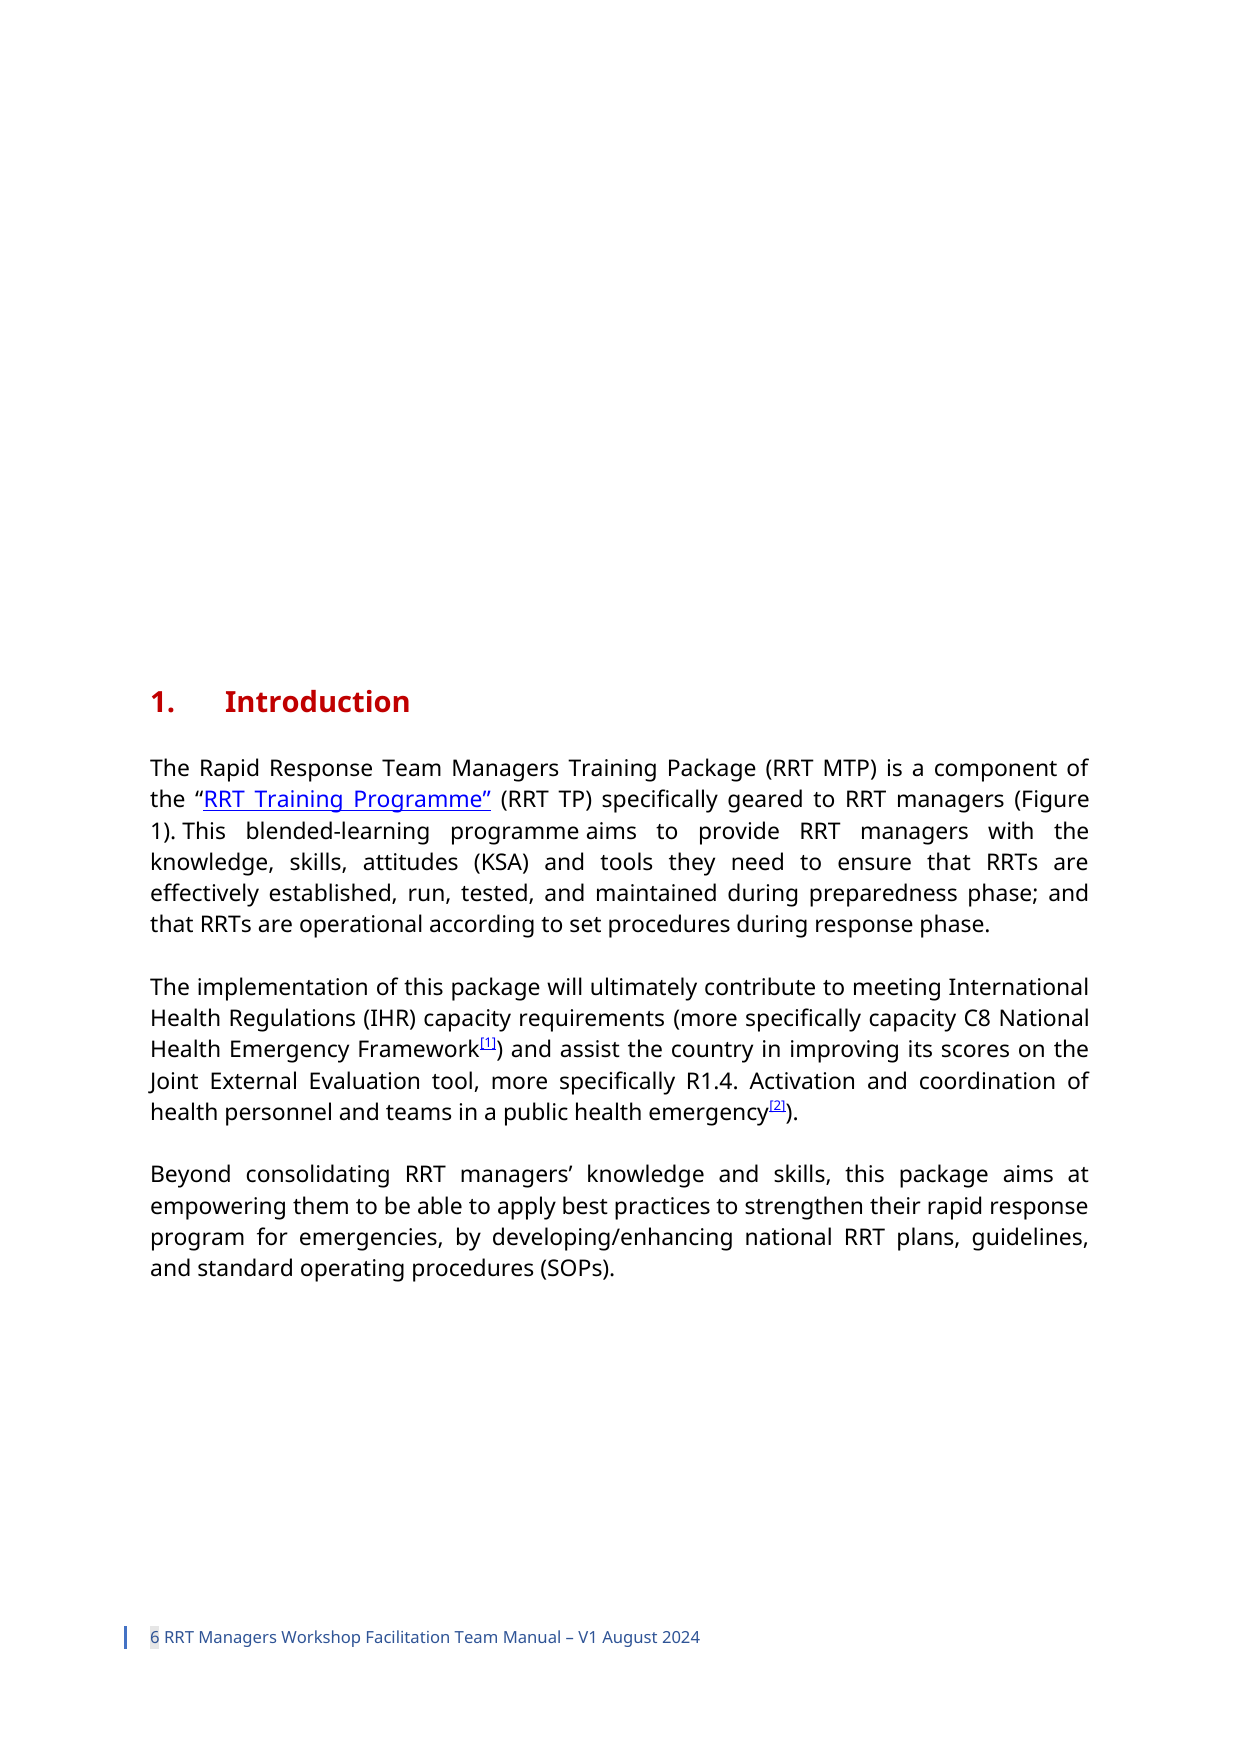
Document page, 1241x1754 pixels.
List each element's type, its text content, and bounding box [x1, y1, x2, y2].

text The implementation of this package will ultimately contribute to meeting International Health Regulations (IHR) capacity requirements (more specifically capacity C8 National Health Emergency Framework[1]) and assist the country in improving its scores on the Joint External Evaluation tool, more specifically R1.4. Activation and coordination of health personnel and teams in a public health emergency[2]). [150, 971, 1090, 1127]
text Beyond consolidating RRT managers’ knowledge and skills, this package aims at empowering them to be able to apply best practices to strengthen their rapid response program for emergencies, by developing/enhancing national RRT plans, guidelines, and standard operating procedures (SOPs). [150, 1158, 1090, 1283]
text The Rapid Response Team Managers Training Package (RRT MTP) is a component of the “RRT Training Programme” (RRT TP) specifically geared to RRT managers (Figure 1). This blended-learning programme aims to provide RRT managers with the knowledge, skills, attitudes (KSA) and tools they need to ensure that RRTs are effectively established, run, tested, and maintained during preparedness phase; and that RRTs are operational according to set procedures during response phase. [150, 752, 1090, 940]
subtitle Introduction [150, 681, 1090, 721]
